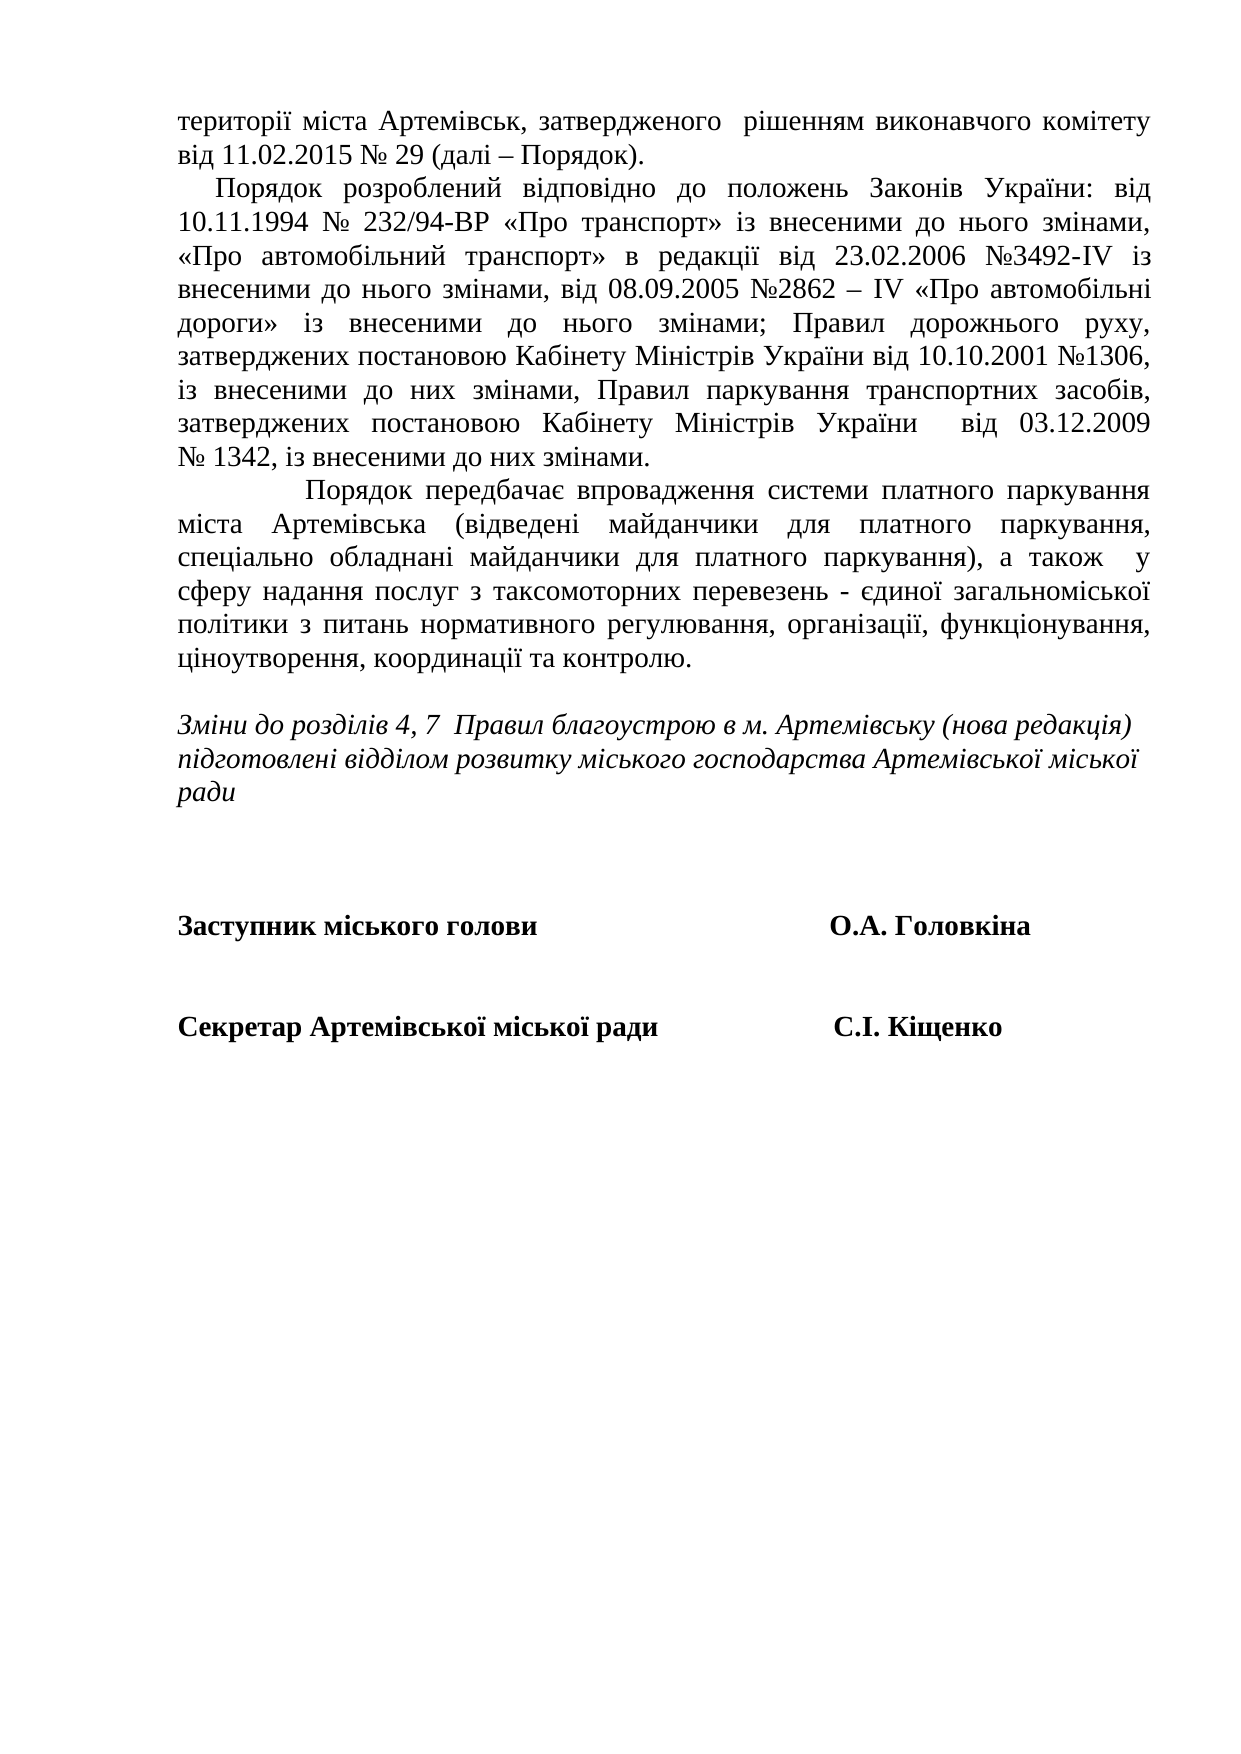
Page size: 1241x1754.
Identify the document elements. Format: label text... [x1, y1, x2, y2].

list Порядок передбачає впровадження системи платного паркування міста Артемівська (відведені майданчики для платного паркування, спеціально обладнані майданчики для платного паркування), а також у сферу надання послуг з таксомоторних перевезень - єдиної загальноміської політики з питань нормативного регулювання, організації, функціонування, ціноутворення, координації та контролю. [177, 472, 1152, 674]
text Заступник міського голови О.А. Головкіна [177, 908, 1152, 942]
list Порядок розроблений відповідно до положень Законів України: від 10.11.1994 № 232/94-ВР «Про транспорт» із внесеними до нього змінами, «Про автомобільний транспорт» в редакції від 23.02.2006 №3492-IV із внесеними до нього змінами, від 08.09.2005 №2862 – IV «Про автомобільні дороги» із внесеними до нього змінами; Правил дорожнього руху, затверджених постановою Кабінету Міністрів України від 10.10.2001 №1306, із внесеними до них змінами, Правил паркування транспортних засобів, затверджених постановою Кабінету Міністрів України від 03.12.2009 № 1342, із внесеними до них змінами. [177, 171, 1152, 472]
text Зміни до розділів 4, 7 Правил благоустрою в м. Артемівську (нова редакція) підготовлені відділом розвитку міського господарства Артемівської міської ради [177, 707, 1171, 808]
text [177, 103, 1152, 171]
text Секретар Артемівської міської ради С.І. Кіщенко [177, 1009, 1152, 1043]
